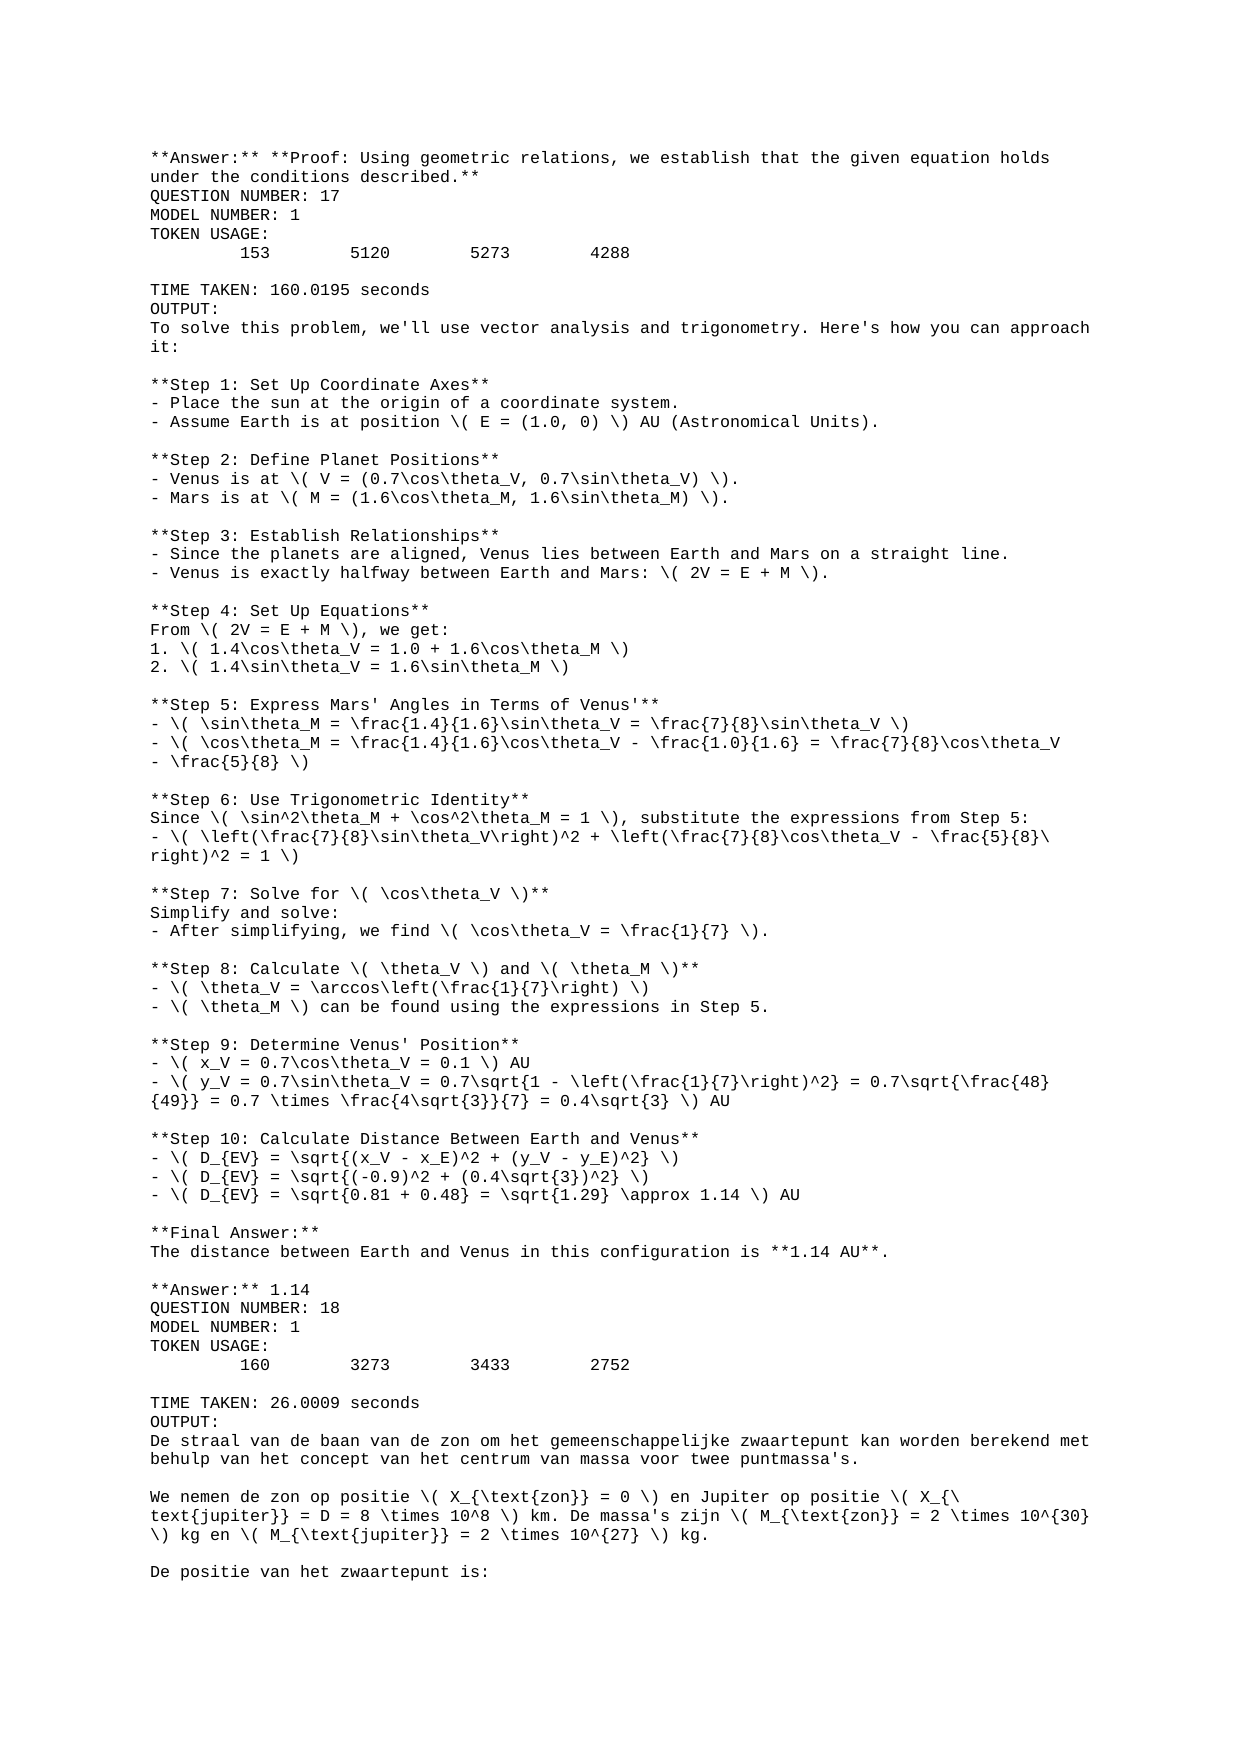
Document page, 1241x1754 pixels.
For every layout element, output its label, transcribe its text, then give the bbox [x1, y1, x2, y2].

text To solve this problem, we'll use vector analysis and trigonometry. Here's how you can approach it: [150, 320, 1090, 357]
text De positie van het zwaartepunt is: [150, 1564, 1090, 1583]
text **Step 3: Establish Relationships** [150, 527, 1090, 546]
text - \( \cos\theta_M = \frac{1.4}{1.6}\cos\theta_V - \frac{1.0}{1.6} = \frac{7}{8}\cos\theta_V - \frac{5}{8} \) [150, 734, 1090, 772]
text 153 5120 5273 4288 [150, 244, 1090, 263]
text TOKEN USAGE: [150, 1338, 1090, 1357]
text OUTPUT: [150, 1413, 1090, 1432]
text **Final Answer:** [150, 1225, 1090, 1243]
text **Step 5: Express Mars' Angles in Terms of Venus'** [150, 697, 1090, 716]
text QUESTION NUMBER: 17 [150, 188, 1090, 207]
text - \( \theta_V = \arccos\left(\frac{1}{7}\right) \) [150, 979, 1090, 998]
text **Step 7: Solve for \( \cos\theta_V \)** [150, 885, 1090, 904]
text - Mars is at \( M = (1.6\cos\theta_M, 1.6\sin\theta_M) \). [150, 489, 1090, 508]
text **Answer:** **Proof: Using geometric relations, we establish that the given equation holds under the conditions described.** [150, 150, 1090, 188]
text - \( \left(\frac{7}{8}\sin\theta_V\right)^2 + \left(\frac{7}{8}\cos\theta_V - \frac{5}{8}\right)^2 = 1 \) [150, 829, 1090, 866]
text - \( y_V = 0.7\sin\theta_V = 0.7\sqrt{1 - \left(\frac{1}{7}\right)^2} = 0.7\sqrt{\frac{48}{49}} = 0.7 \times \frac{4\sqrt{3}}{7} = 0.4\sqrt{3} \) AU [150, 1074, 1090, 1112]
text **Step 4: Set Up Equations** [150, 602, 1090, 621]
text - Venus is exactly halfway between Earth and Mars: \( 2V = E + M \). [150, 565, 1090, 584]
text - \( D_{EV} = \sqrt{0.81 + 0.48} = \sqrt{1.29} \approx 1.14 \) AU [150, 1187, 1090, 1206]
text **Step 6: Use Trigonometric Identity** [150, 791, 1090, 810]
text We nemen de zon op positie \( X_{\text{zon}} = 0 \) en Jupiter op positie \( X_{\text{jupiter}} = D = 8 \times 10^8 \) km. De massa's zijn \( M_{\text{zon}} = 2 \times 10^{30} \) kg en \( M_{\text{jupiter}} = 2 \times 10^{27} \) kg. [150, 1489, 1090, 1545]
text OUTPUT: [150, 301, 1090, 320]
text TIME TAKEN: 160.0195 seconds [150, 282, 1090, 301]
text Since \( \sin^2\theta_M + \cos^2\theta_M = 1 \), substitute the expressions from Step 5: [150, 810, 1090, 829]
text 2. \( 1.4\sin\theta_V = 1.6\sin\theta_M \) [150, 659, 1090, 678]
text 160 3273 3433 2752 [150, 1357, 1090, 1376]
text - Since the planets are aligned, Venus lies between Earth and Mars on a straight line. [150, 546, 1090, 565]
text **Step 2: Define Planet Positions** [150, 452, 1090, 471]
text - Assume Earth is at position \( E = (1.0, 0) \) AU (Astronomical Units). [150, 414, 1090, 433]
text MODEL NUMBER: 1 [150, 207, 1090, 225]
text MODEL NUMBER: 1 [150, 1319, 1090, 1338]
text De straal van de baan van de zon om het gemeenschappelijke zwaartepunt kan worden berekend met behulp van het concept van het centrum van massa voor twee puntmassa's. [150, 1432, 1090, 1470]
text QUESTION NUMBER: 18 [150, 1300, 1090, 1319]
text 1. \( 1.4\cos\theta_V = 1.0 + 1.6\cos\theta_M \) [150, 640, 1090, 659]
text - \( D_{EV} = \sqrt{(-0.9)^2 + (0.4\sqrt{3})^2} \) [150, 1168, 1090, 1187]
text - \( \theta_M \) can be found using the expressions in Step 5. [150, 998, 1090, 1017]
text **Step 9: Determine Venus' Position** [150, 1036, 1090, 1055]
text TIME TAKEN: 26.0009 seconds [150, 1394, 1090, 1413]
text - Venus is at \( V = (0.7\cos\theta_V, 0.7\sin\theta_V) \). [150, 471, 1090, 489]
text - \( \sin\theta_M = \frac{1.4}{1.6}\sin\theta_V = \frac{7}{8}\sin\theta_V \) [150, 716, 1090, 734]
text - After simplifying, we find \( \cos\theta_V = \frac{1}{7} \). [150, 923, 1090, 942]
text The distance between Earth and Venus in this configuration is **1.14 AU**. [150, 1243, 1090, 1262]
text **Step 1: Set Up Coordinate Axes** [150, 376, 1090, 395]
text Simplify and solve: [150, 904, 1090, 923]
text **Answer:** 1.14 [150, 1281, 1090, 1300]
text **Step 8: Calculate \( \theta_V \) and \( \theta_M \)** [150, 961, 1090, 979]
text - \( x_V = 0.7\cos\theta_V = 0.1 \) AU [150, 1055, 1090, 1074]
text **Step 10: Calculate Distance Between Earth and Venus** [150, 1130, 1090, 1149]
text - Place the sun at the origin of a coordinate system. [150, 395, 1090, 414]
text From \( 2V = E + M \), we get: [150, 621, 1090, 640]
text TOKEN USAGE: [150, 225, 1090, 244]
text - \( D_{EV} = \sqrt{(x_V - x_E)^2 + (y_V - y_E)^2} \) [150, 1149, 1090, 1168]
